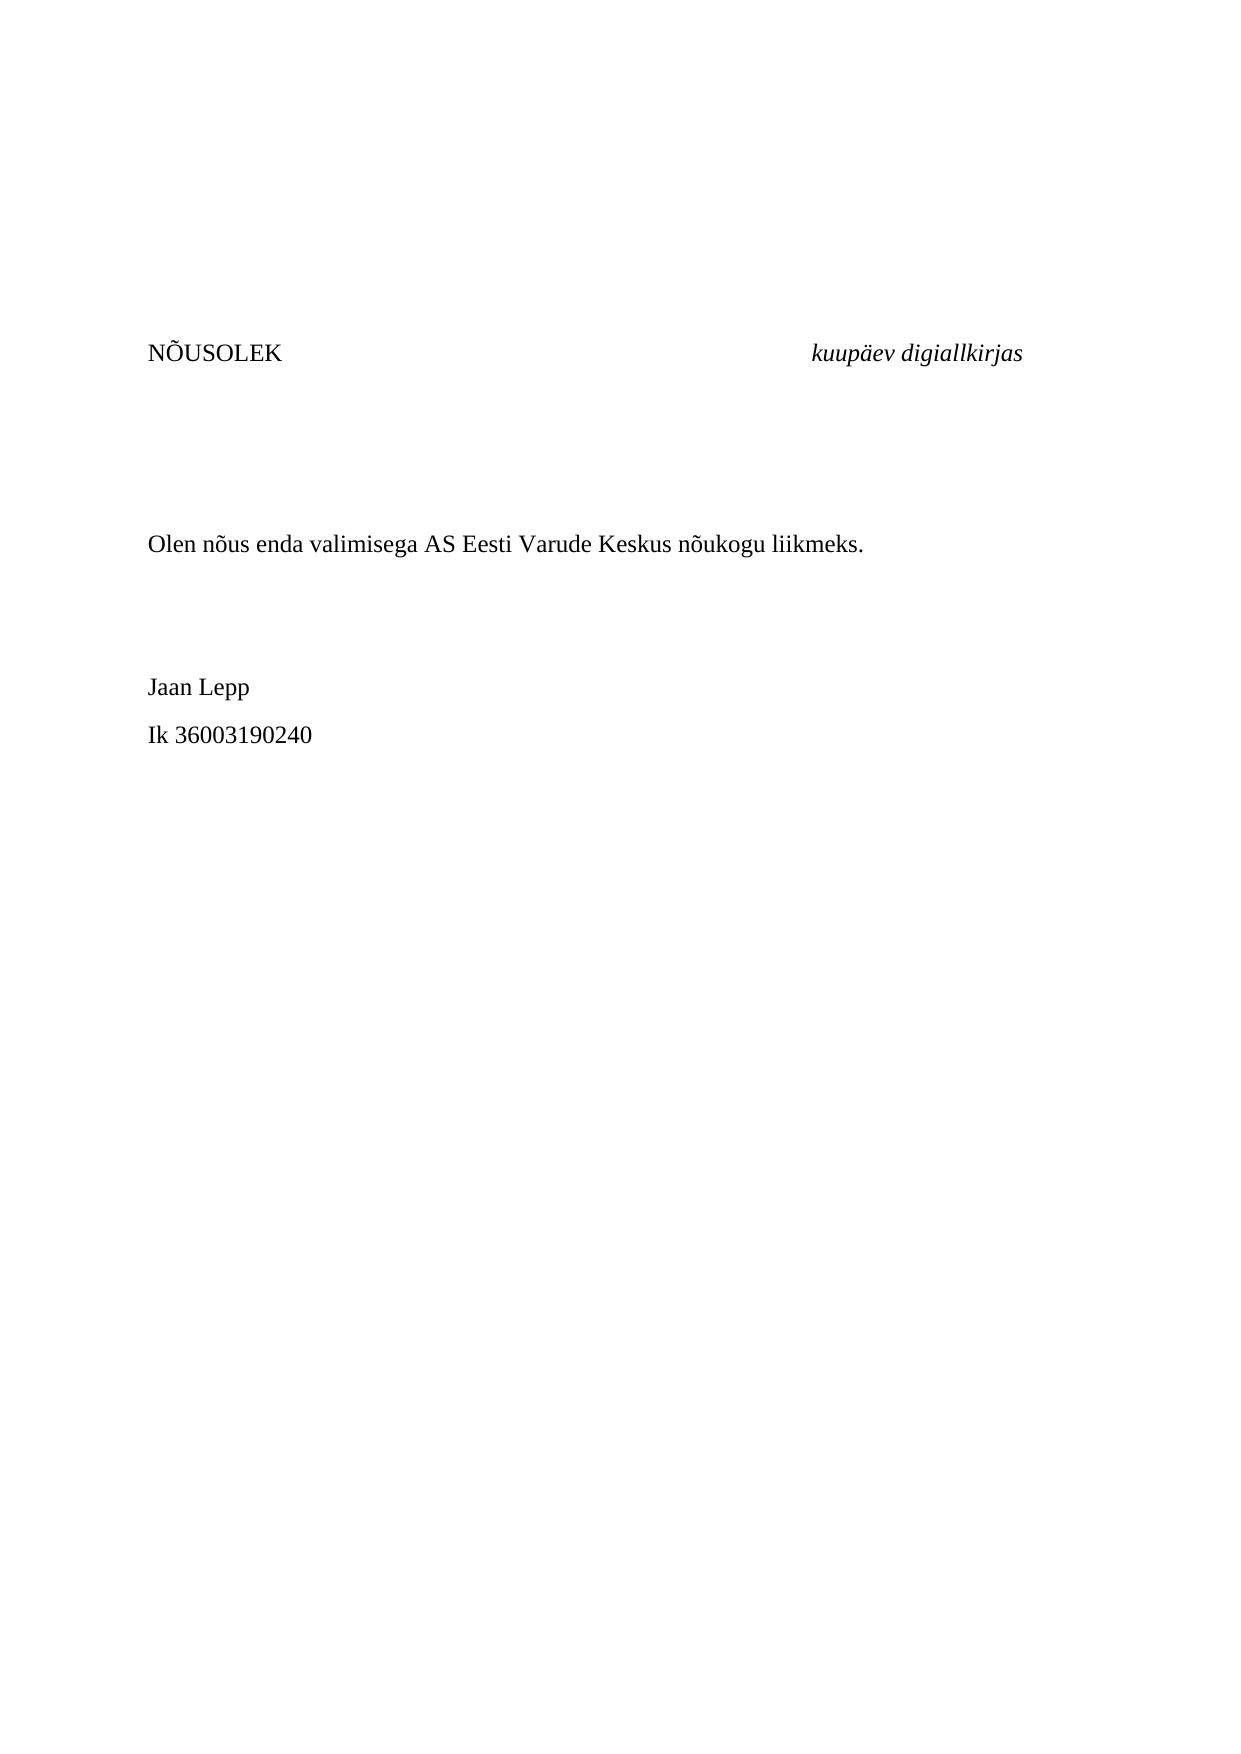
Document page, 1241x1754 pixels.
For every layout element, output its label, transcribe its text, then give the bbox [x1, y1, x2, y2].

text Jaan Lepp [148, 672, 1093, 701]
text Olen nõus enda valimisega AS Eesti Varude Keskus nõukogu liikmeks. [148, 529, 1093, 558]
text NÕUSOLEK kuupäev digiallkirjas [148, 338, 1093, 367]
text Ik 36003190240 [148, 720, 1093, 749]
